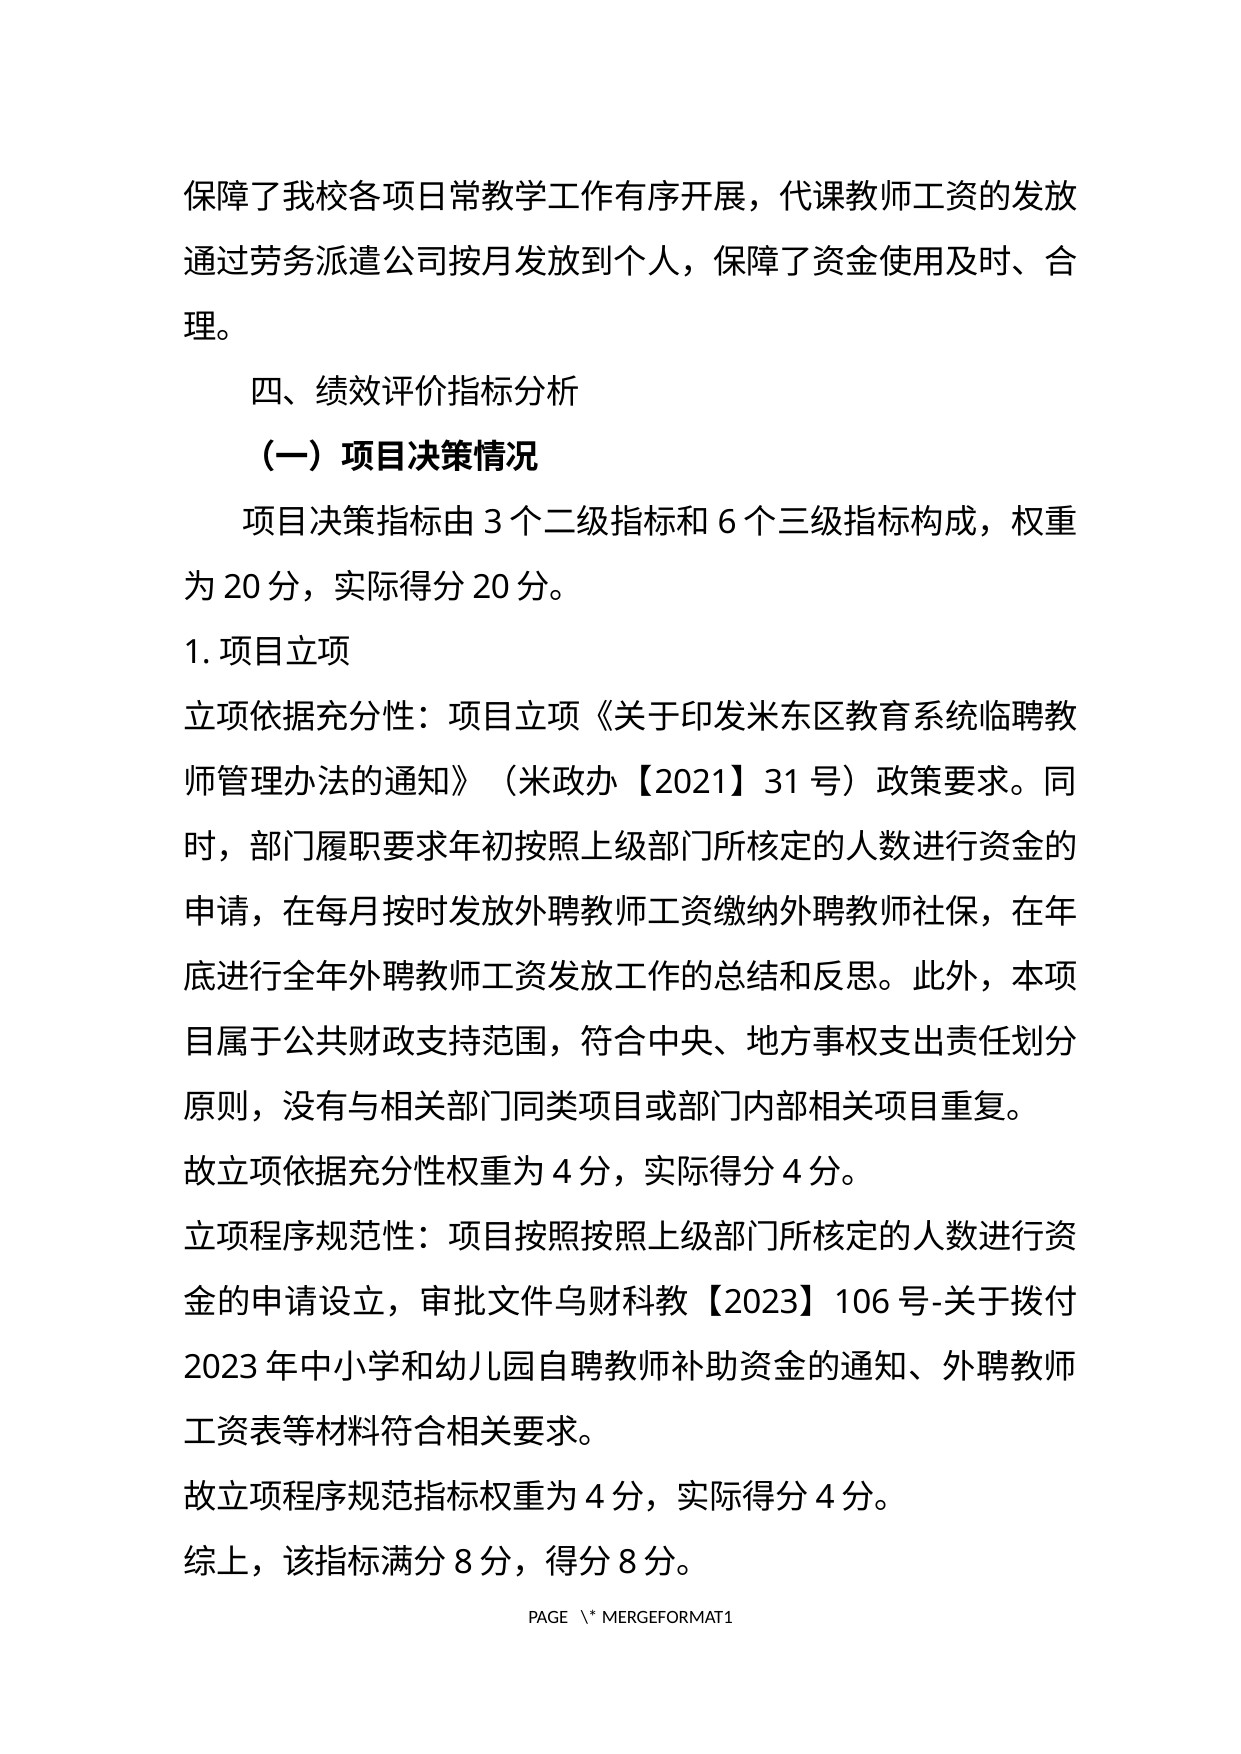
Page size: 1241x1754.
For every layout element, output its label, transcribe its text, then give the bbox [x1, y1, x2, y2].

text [183, 487, 1078, 1592]
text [183, 162, 1078, 357]
text 四、绩效评价指标分析 [183, 357, 1078, 422]
text （一）项目决策情况 [183, 422, 1078, 487]
